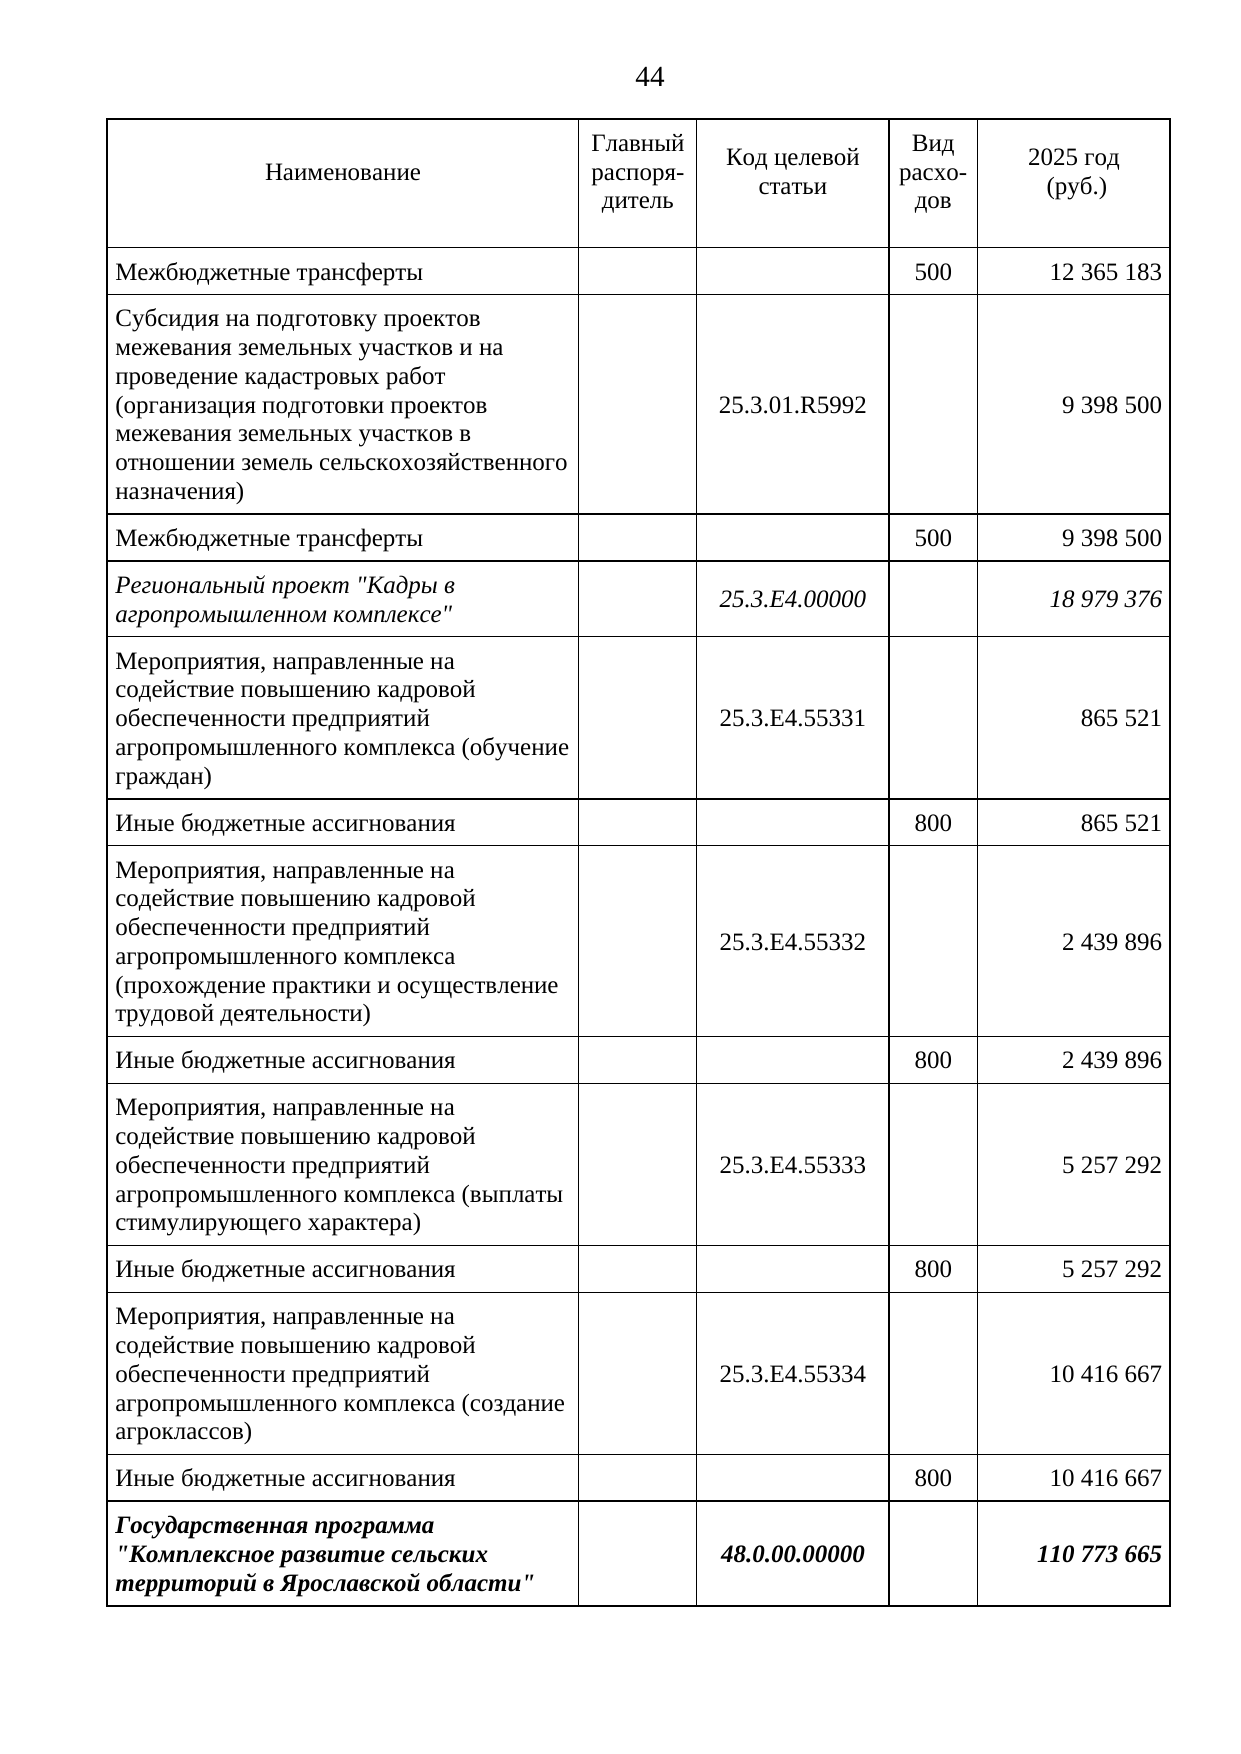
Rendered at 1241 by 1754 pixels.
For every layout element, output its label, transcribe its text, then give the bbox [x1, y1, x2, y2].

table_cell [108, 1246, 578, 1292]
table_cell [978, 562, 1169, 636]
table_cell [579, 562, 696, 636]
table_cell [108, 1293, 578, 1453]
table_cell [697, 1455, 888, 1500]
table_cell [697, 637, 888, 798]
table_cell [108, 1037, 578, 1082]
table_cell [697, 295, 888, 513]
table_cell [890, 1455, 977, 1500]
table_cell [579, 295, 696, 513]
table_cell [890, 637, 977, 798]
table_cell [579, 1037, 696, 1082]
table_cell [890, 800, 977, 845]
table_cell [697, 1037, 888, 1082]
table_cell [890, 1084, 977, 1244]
table_header Наименование [108, 120, 578, 247]
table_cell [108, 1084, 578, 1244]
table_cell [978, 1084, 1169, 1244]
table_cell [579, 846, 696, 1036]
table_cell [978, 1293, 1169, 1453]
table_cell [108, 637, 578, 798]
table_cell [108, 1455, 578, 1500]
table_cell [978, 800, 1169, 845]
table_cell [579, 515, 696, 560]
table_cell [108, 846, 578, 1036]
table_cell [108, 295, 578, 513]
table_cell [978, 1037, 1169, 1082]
table_header Код целевой статьи [697, 120, 888, 247]
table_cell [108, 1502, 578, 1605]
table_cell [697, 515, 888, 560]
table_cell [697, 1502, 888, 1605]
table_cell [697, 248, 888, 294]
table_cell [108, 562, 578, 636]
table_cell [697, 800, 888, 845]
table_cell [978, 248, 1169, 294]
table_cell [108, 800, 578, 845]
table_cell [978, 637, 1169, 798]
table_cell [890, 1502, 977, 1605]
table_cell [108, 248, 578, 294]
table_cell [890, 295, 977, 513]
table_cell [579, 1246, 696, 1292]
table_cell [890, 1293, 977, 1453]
table_header Главный распоря-дитель [579, 120, 696, 247]
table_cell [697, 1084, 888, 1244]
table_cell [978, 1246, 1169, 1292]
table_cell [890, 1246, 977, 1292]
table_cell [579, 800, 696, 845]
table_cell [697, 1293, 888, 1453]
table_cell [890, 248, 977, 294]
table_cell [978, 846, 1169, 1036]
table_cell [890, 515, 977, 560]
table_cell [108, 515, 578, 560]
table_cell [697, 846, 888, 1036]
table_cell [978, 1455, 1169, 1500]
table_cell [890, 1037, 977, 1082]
table_header 2025 год (руб.) [978, 120, 1169, 247]
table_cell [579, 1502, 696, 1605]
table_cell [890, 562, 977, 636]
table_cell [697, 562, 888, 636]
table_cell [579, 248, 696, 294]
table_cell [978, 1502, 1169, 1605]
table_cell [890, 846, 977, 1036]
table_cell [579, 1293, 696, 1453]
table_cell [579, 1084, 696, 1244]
table_header Вид расхо-дов [890, 120, 977, 247]
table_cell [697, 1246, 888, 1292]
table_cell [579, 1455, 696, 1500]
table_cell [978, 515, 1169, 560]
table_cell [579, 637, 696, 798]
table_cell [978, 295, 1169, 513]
